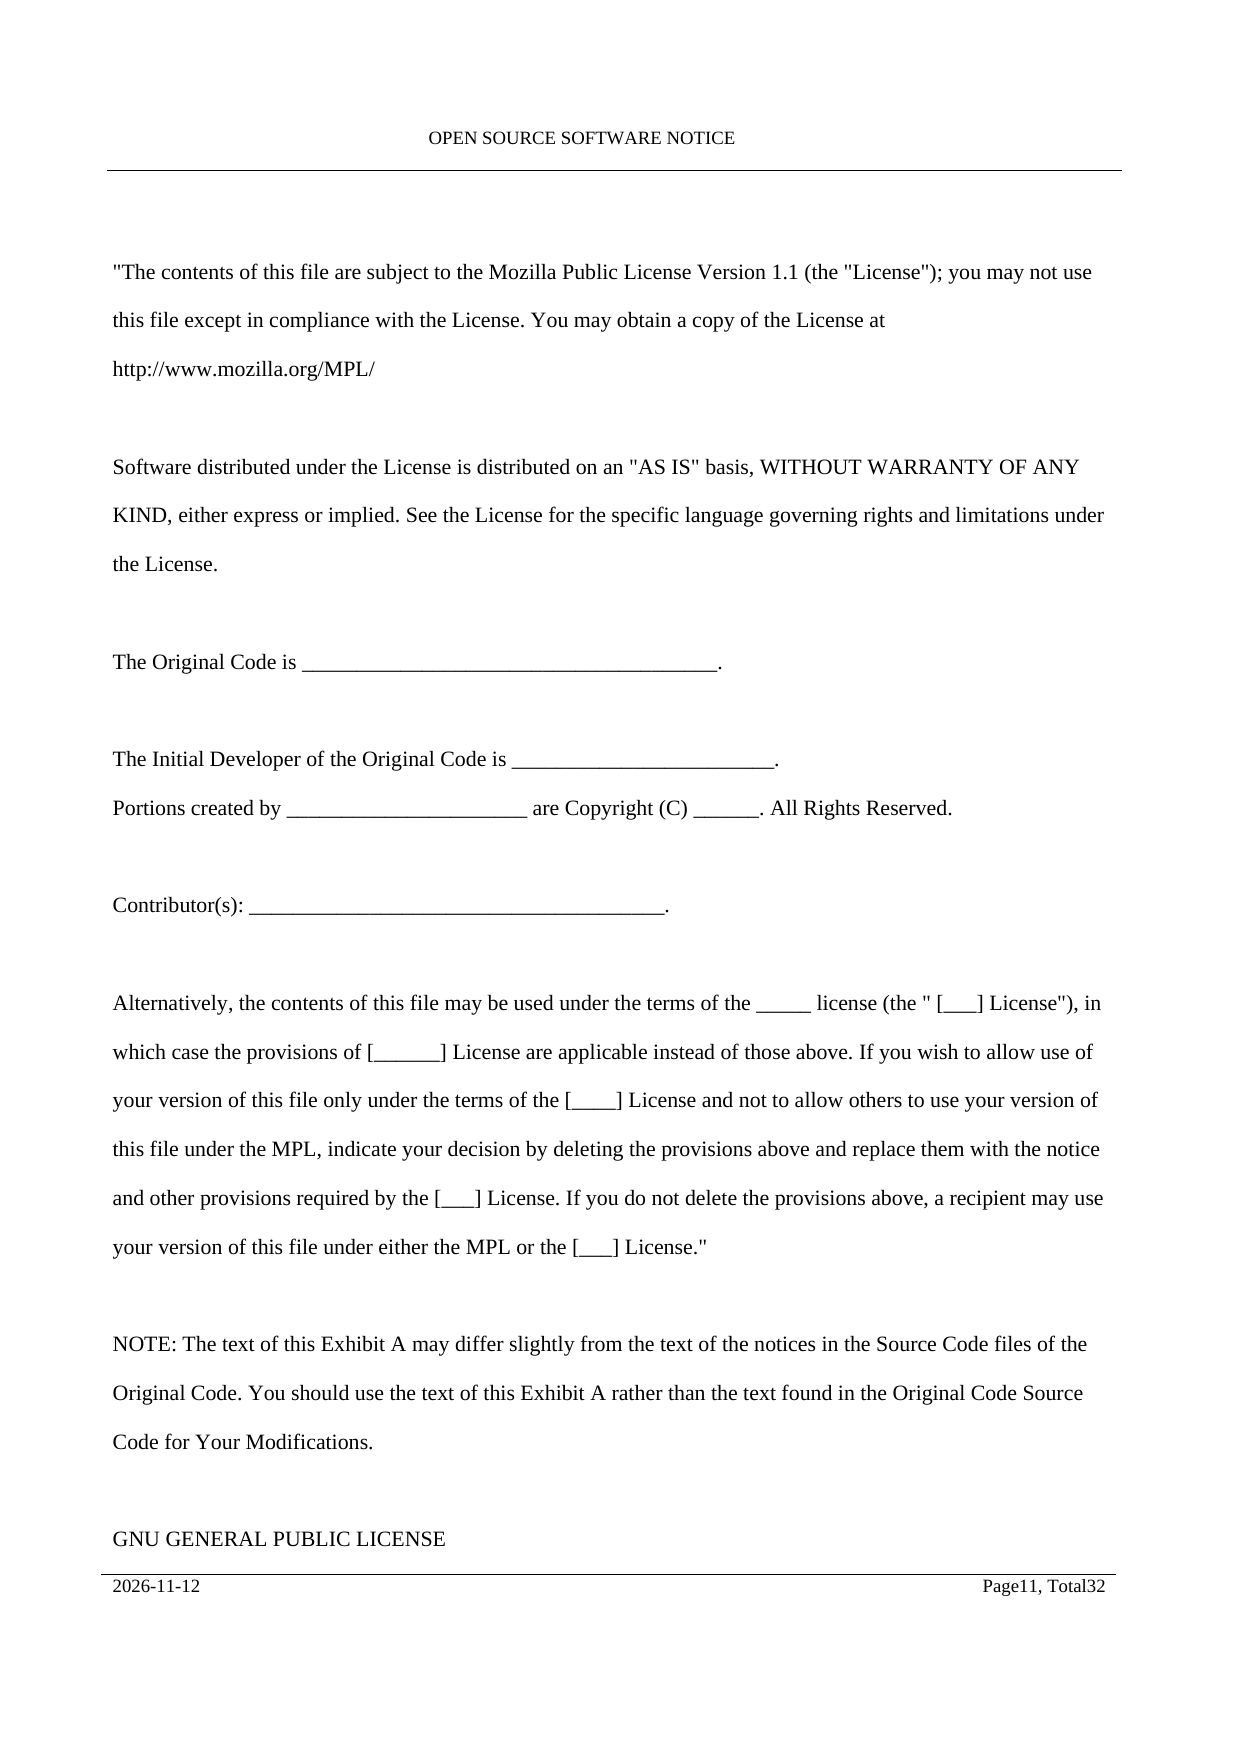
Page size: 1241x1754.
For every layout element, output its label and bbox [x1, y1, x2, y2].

text [112, 206, 1128, 1555]
